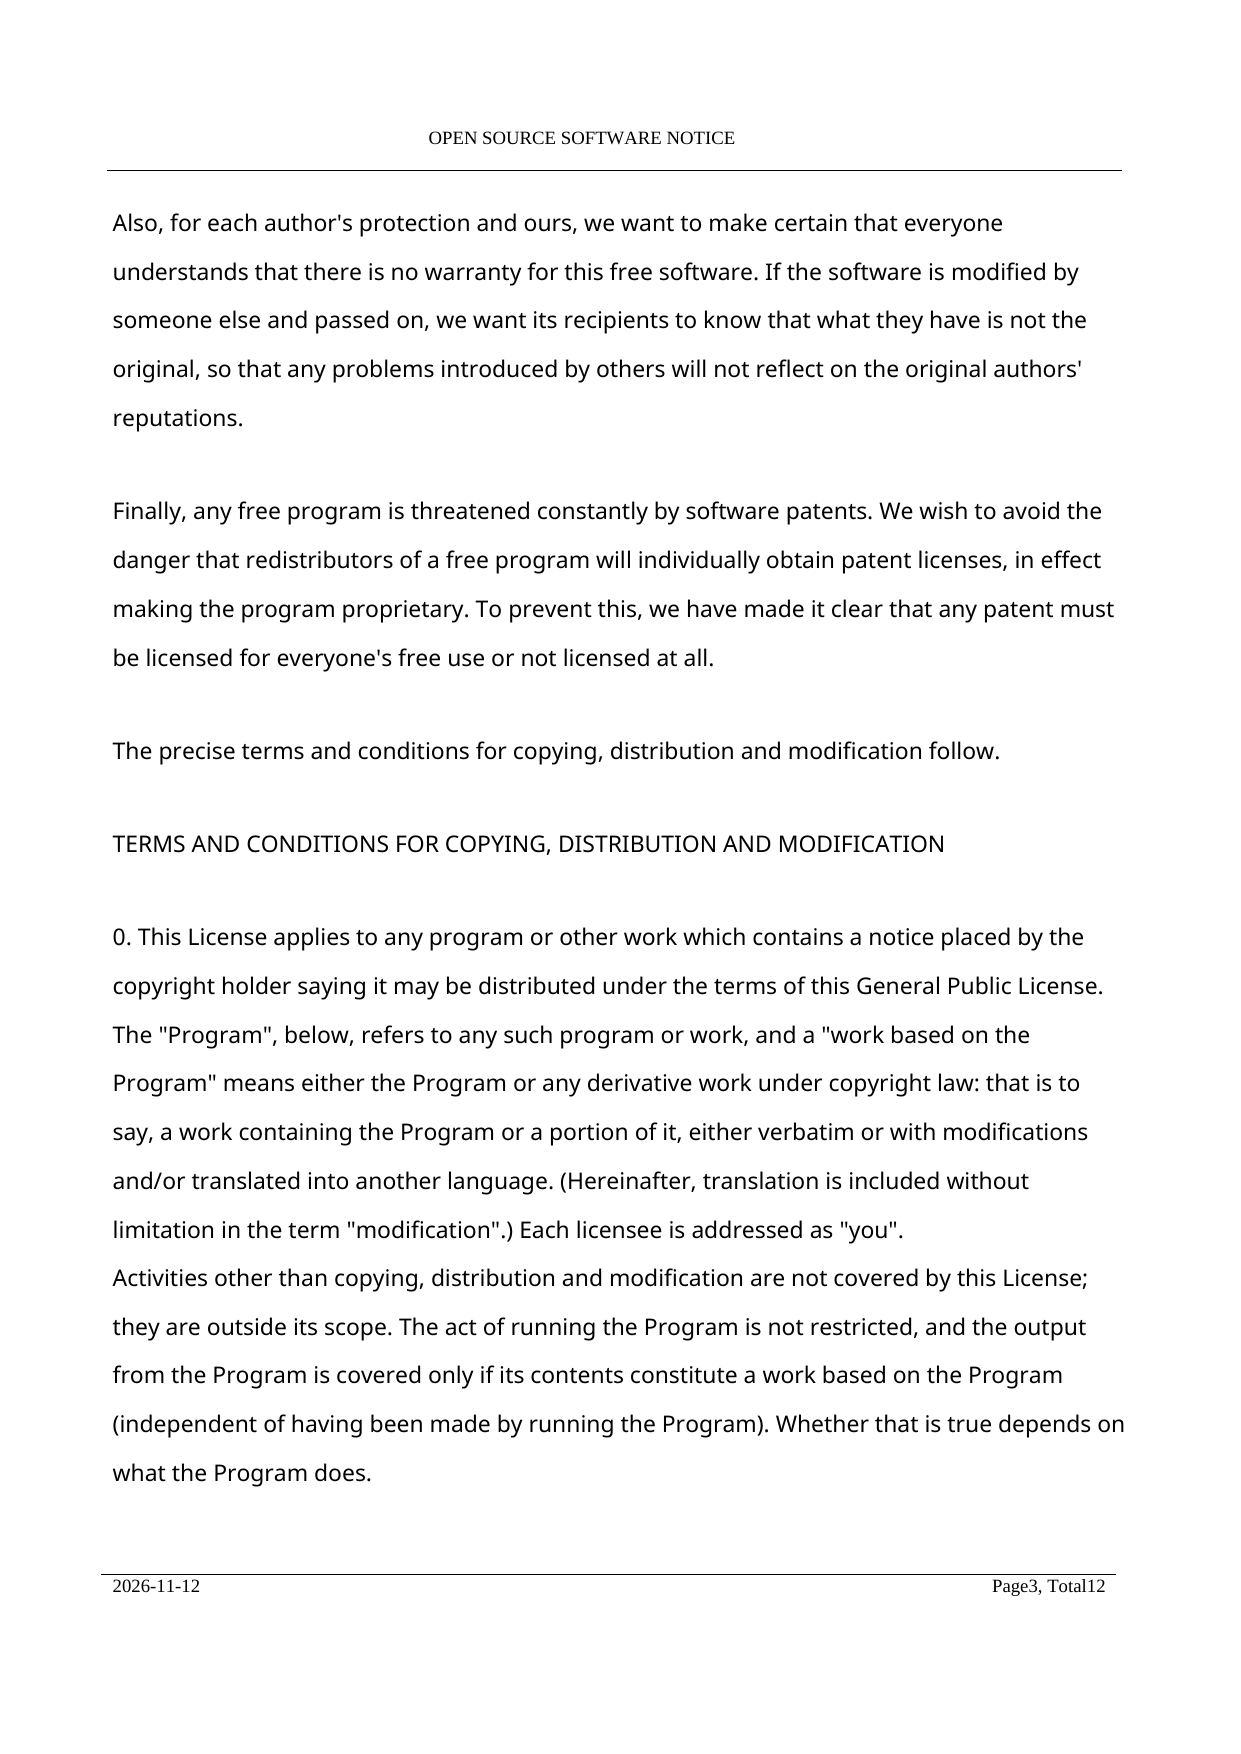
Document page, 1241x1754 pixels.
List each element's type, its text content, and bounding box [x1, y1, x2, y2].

text Also, for each author's protection and ours, we want to make certain that everyone understands that there is no warranty for this free software. If the software is modified by someone else and passed on, we want its recipients to know that what they have is not the original, so that any problems introduced by others will not reflect on the original authors' reputations. [112, 206, 1128, 434]
text Finally, any free program is threatened constantly by software patents. We wish to avoid the danger that redistributors of a free program will individually obtain patent licenses, in effect making the program proprietary. To prevent this, we have made it clear that any patent must be licensed for everyone's free use or not licensed at all. [112, 494, 1128, 673]
text 0. This License applies to any program or other work which contains a notice placed by the copyright holder saying it may be distributed under the terms of this General Public License. The "Program", below, refers to any such program or work, and a "work based on the Program" means either the Program or any derivative work under copyright law: that is to say, a work containing the Program or a portion of it, either verbatim or with modifications and/or translated into another language. (Hereinafter, translation is included without limitation in the term "modification".) Each licensee is addressed as "you". [112, 921, 1128, 1246]
text Activities other than copying, distribution and modification are not covered by this License; they are outside its scope. The act of running the Program is not restricted, and the output from the Program is covered only if its contents constitute a work based on the Program (independent of having been made by running the Program). Whether that is true depends on what the Program does. [112, 1261, 1128, 1489]
text TERMS AND CONDITIONS FOR COPYING, DISTRIBUTION AND MODIFICATION [112, 827, 1128, 860]
text The precise terms and conditions for copying, distribution and modification follow. [112, 734, 1128, 767]
